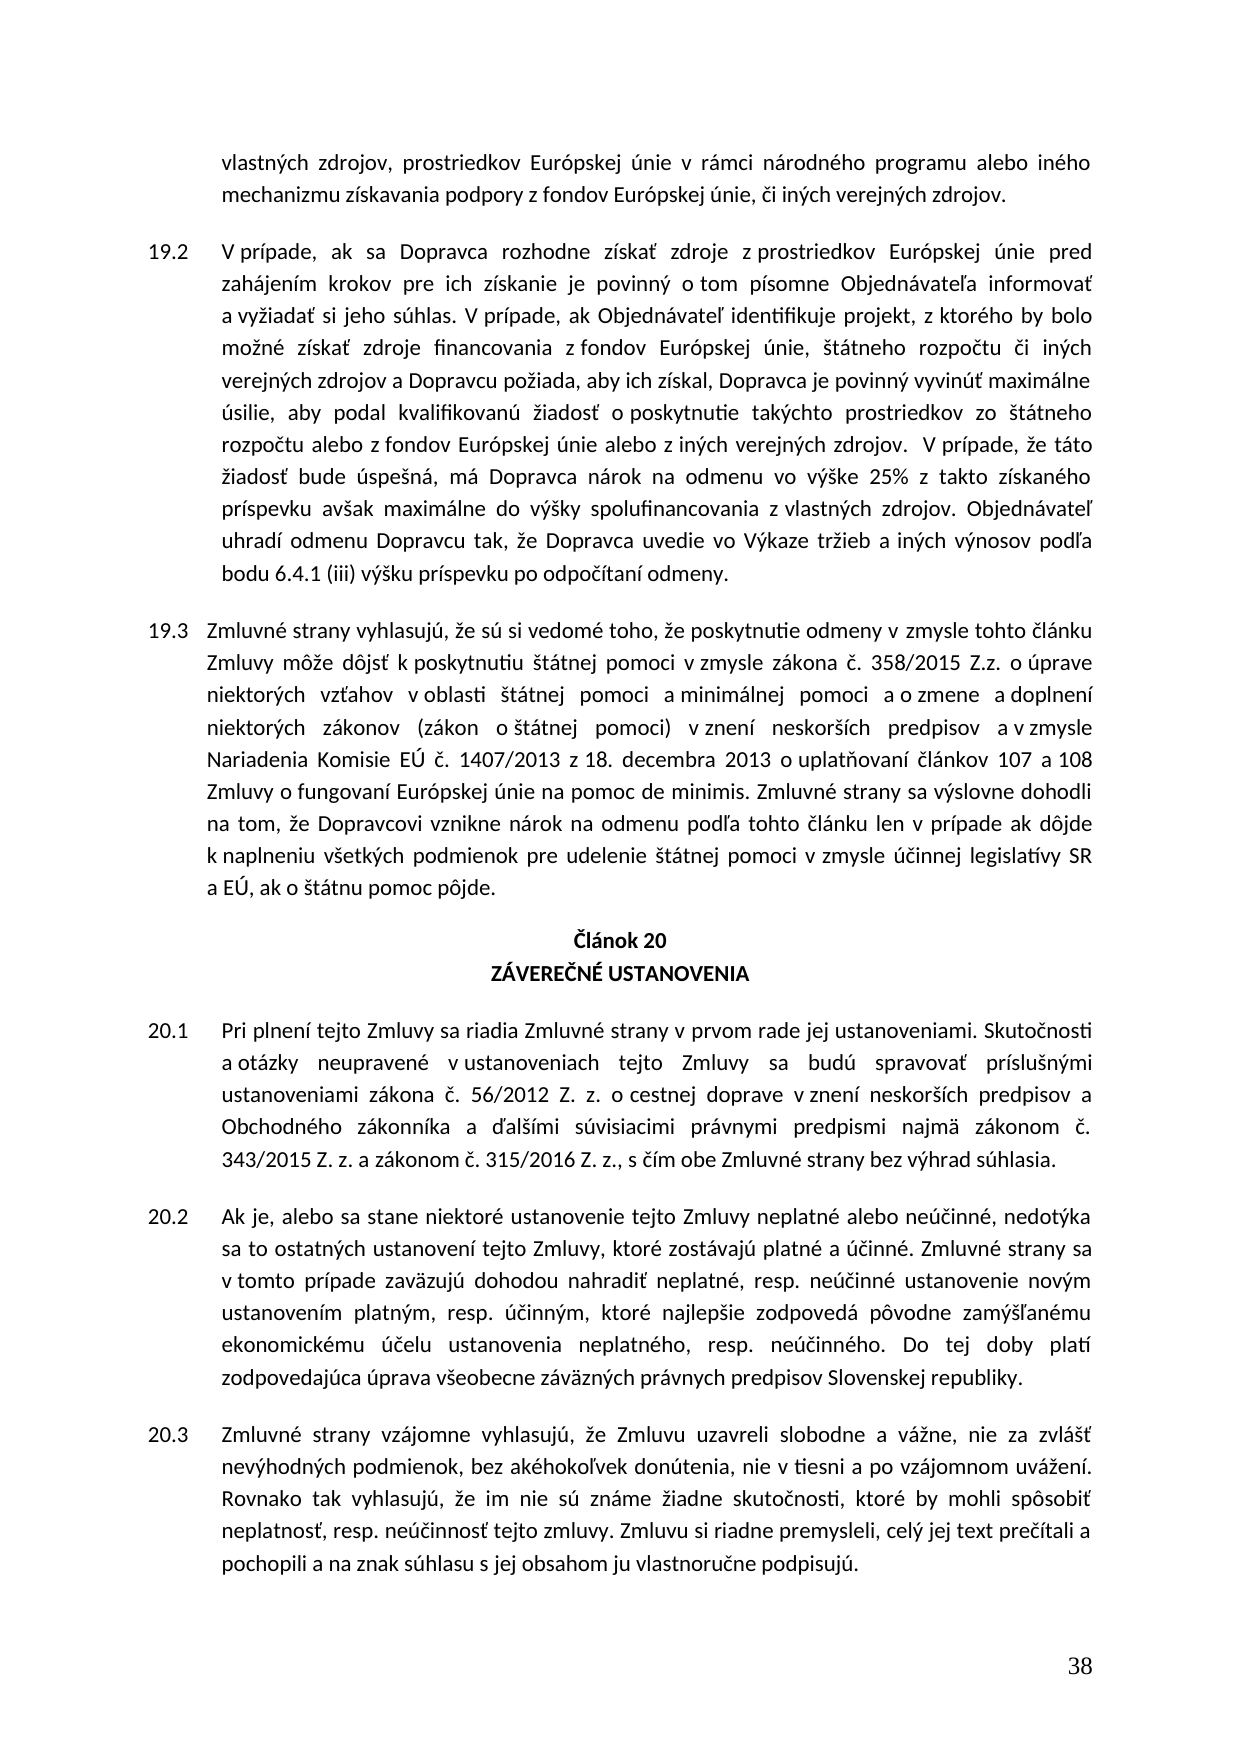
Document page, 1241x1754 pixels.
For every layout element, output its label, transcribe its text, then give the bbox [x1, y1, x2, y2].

list Zmluvné strany vzájomne vyhlasujú, že Zmluvu uzavreli slobodne a vážne, nie za zvlášť nevýhodných podmienok, bez akéhokoľvek donútenia, nie v tiesni a po vzájomnom uvážení. Rovnako tak vyhlasujú, že im nie sú známe žiadne skutočnosti, ktoré by mohli spôsobiť neplatnosť, resp. neúčinnosť tejto zmluvy. Zmluvu si riadne premysleli, celý jej text prečítali a pochopili a na znak súhlasu s jej obsahom ju vlastnoručne podpisujú. [148, 1420, 1093, 1577]
list Pri plnení tejto Zmluvy sa riadia Zmluvné strany v prvom rade jej ustanoveniami. Skutočnosti a otázky neupravené v ustanoveniach tejto Zmluvy sa budú spravovať príslušnými ustanoveniami zákona č. 56/2012 Z. z. o cestnej doprave v znení neskorších predpisov a Obchodného zákonníka a ďalšími súvisiacimi právnymi predpismi najmä zákonom č. 343/2015 Z. z. a zákonom č. 315/2016 Z. z., s čím obe Zmluvné strany bez výhrad súhlasia. [148, 1016, 1093, 1173]
list Zmluvné strany vyhlasujú, že sú si vedomé toho, že poskytnutie odmeny v zmysle tohto článku Zmluvy môže dôjsť k poskytnutiu štátnej pomoci v zmysle zákona č. 358/2015 Z.z. o úprave niektorých vzťahov v oblasti štátnej pomoci a minimálnej pomoci a o zmene a doplnení niektorých zákonov (zákon o štátnej pomoci) v znení neskorších predpisov a v zmysle Nariadenia Komisie EÚ č. 1407/2013 z 18. decembra 2013 o uplatňovaní článkov 107 a 108 Zmluvy o fungovaní Európskej únie na pomoc de minimis. Zmluvné strany sa výslovne dohodli na tom, že Dopravcovi vznikne nárok na odmenu podľa tohto článku len v prípade ak dôjde k naplneniu všetkých podmienok pre udelenie štátnej pomoci v zmysle účinnej legislatívy SR a EÚ, ak o štátnu pomoc pôjde. [148, 616, 1093, 902]
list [148, 148, 1093, 208]
list V prípade, ak sa Dopravca rozhodne získať zdroje z prostriedkov Európskej únie pred zahájením krokov pre ich získanie je povinný o tom písomne Objednávateľa informovať a vyžiadať si jeho súhlas. V prípade, ak Objednávateľ identifikuje projekt, z ktorého by bolo možné získať zdroje financovania z fondov Európskej únie, štátneho rozpočtu či iných verejných zdrojov a Dopravcu požiada, aby ich získal, Dopravca je povinný vyvinúť maximálne úsilie, aby podal kvalifikovanú žiadosť o poskytnutie takýchto prostriedkov zo štátneho rozpočtu alebo z fondov Európskej únie alebo z iných verejných zdrojov. V prípade, že táto žiadosť bude úspešná, má Dopravca nárok na odmenu vo výške 25% z takto získaného príspevku avšak maximálne do výšky spolufinancovania z vlastných zdrojov. Objednávateľ uhradí odmenu Dopravcu tak, že Dopravca uvedie vo Výkaze tržieb a iných výnosov podľa bodu 6.4.1 (iii) výšku príspevku po odpočítaní odmeny. [148, 237, 1093, 587]
text Článok 20 [148, 927, 1093, 954]
text ZÁVEREČNÉ USTANOVENIA [148, 959, 1093, 987]
list Ak je, alebo sa stane niektoré ustanovenie tejto Zmluvy neplatné alebo neúčinné, nedotýka sa to ostatných ustanovení tejto Zmluvy, ktoré zostávajú platné a účinné. Zmluvné strany sa v tomto prípade zaväzujú dohodou nahradiť neplatné, resp. neúčinné ustanovenie novým ustanovením platným, resp. účinným, ktoré najlepšie zodpovedá pôvodne zamýšľanému ekonomickému účelu ustanovenia neplatného, resp. neúčinného. Do tej doby platí zodpovedajúca úprava všeobecne záväzných právnych predpisov Slovenskej republiky. [148, 1202, 1093, 1391]
